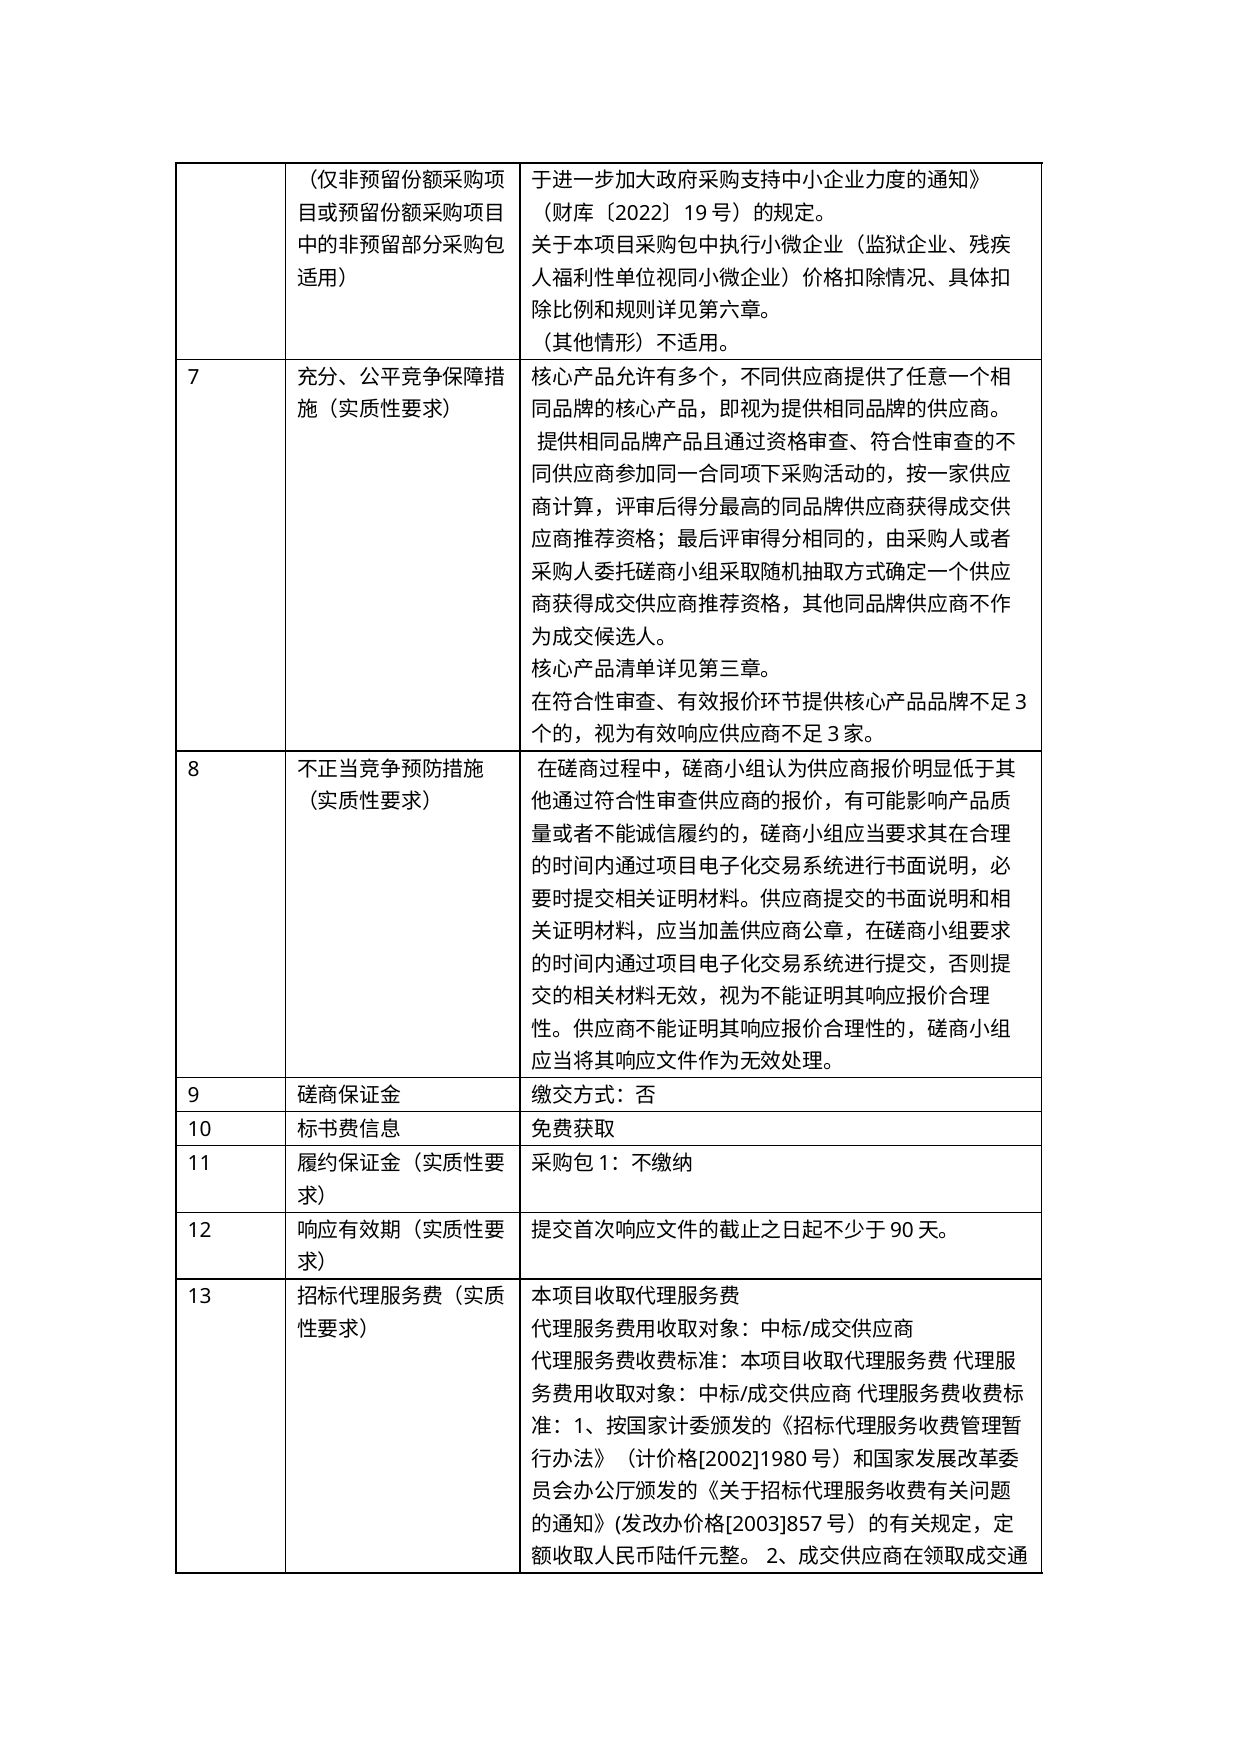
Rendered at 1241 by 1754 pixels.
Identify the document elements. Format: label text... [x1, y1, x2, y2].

table_cell 12 [177, 1213, 285, 1278]
table_cell 不正当竞争预防措施（实质性要求） [286, 752, 519, 1077]
table_cell 标书费信息 [286, 1112, 519, 1145]
table_cell 11 [177, 1146, 285, 1211]
table_cell 缴交方式：否 [521, 1078, 1041, 1111]
table_cell 磋商保证金 [286, 1078, 519, 1111]
table_cell 免费获取 [521, 1112, 1041, 1145]
table_cell 10 [177, 1112, 285, 1145]
table_cell 采购包1：不缴纳 [521, 1146, 1041, 1211]
table_cell 13 [177, 1280, 285, 1572]
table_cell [521, 1280, 1041, 1572]
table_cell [286, 164, 519, 358]
table_cell 响应有效期（实质性要求） [286, 1213, 519, 1278]
table_cell 提交首次响应文件的截止之日起不少于90天。 [521, 1213, 1041, 1278]
table_cell 6 [177, 164, 285, 358]
table_cell 核心产品允许有多个，不同供应商提供了任意一个相同品牌的核心产品，即视为提供相同品牌的供应商。 提供相同品牌产品且通过资格审查、符合性审查的不同供应商参加同一合同项下采购活动的，按一家供应商计算，评审后得分最高的同品牌供应商获得成交供应商推荐资格；最后评审得分相同的，由采购人或者采购人委托磋商小组采取随机抽取方式确定一个供应商获得成交供应商推荐资格，其他同品牌供应商不作为成交候选人。 核心产品清单详见第三章。 在符合性审查、有效报价环节提供核心产品品牌不足3个的，视为有效响应供应商不足3家。 [521, 360, 1041, 750]
table_cell 充分、公平竞争保障措施（实质性要求） [286, 360, 519, 750]
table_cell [521, 164, 1041, 358]
table_cell 履约保证金（实质性要求） [286, 1146, 519, 1211]
table_cell 8 [177, 752, 285, 1077]
table_cell 招标代理服务费（实质性要求） [286, 1280, 519, 1572]
table_cell 9 [177, 1078, 285, 1111]
table_cell 7 [177, 360, 285, 750]
table_cell 在磋商过程中，磋商小组认为供应商报价明显低于其他通过符合性审查供应商的报价，有可能影响产品质量或者不能诚信履约的，磋商小组应当要求其在合理的时间内通过项目电子化交易系统进行书面说明，必要时提交相关证明材料。供应商提交的书面说明和相关证明材料，应当加盖供应商公章，在磋商小组要求的时间内通过项目电子化交易系统进行提交，否则提交的相关材料无效，视为不能证明其响应报价合理性。供应商不能证明其响应报价合理性的，磋商小组应当将其响应文件作为无效处理。 [521, 752, 1041, 1077]
